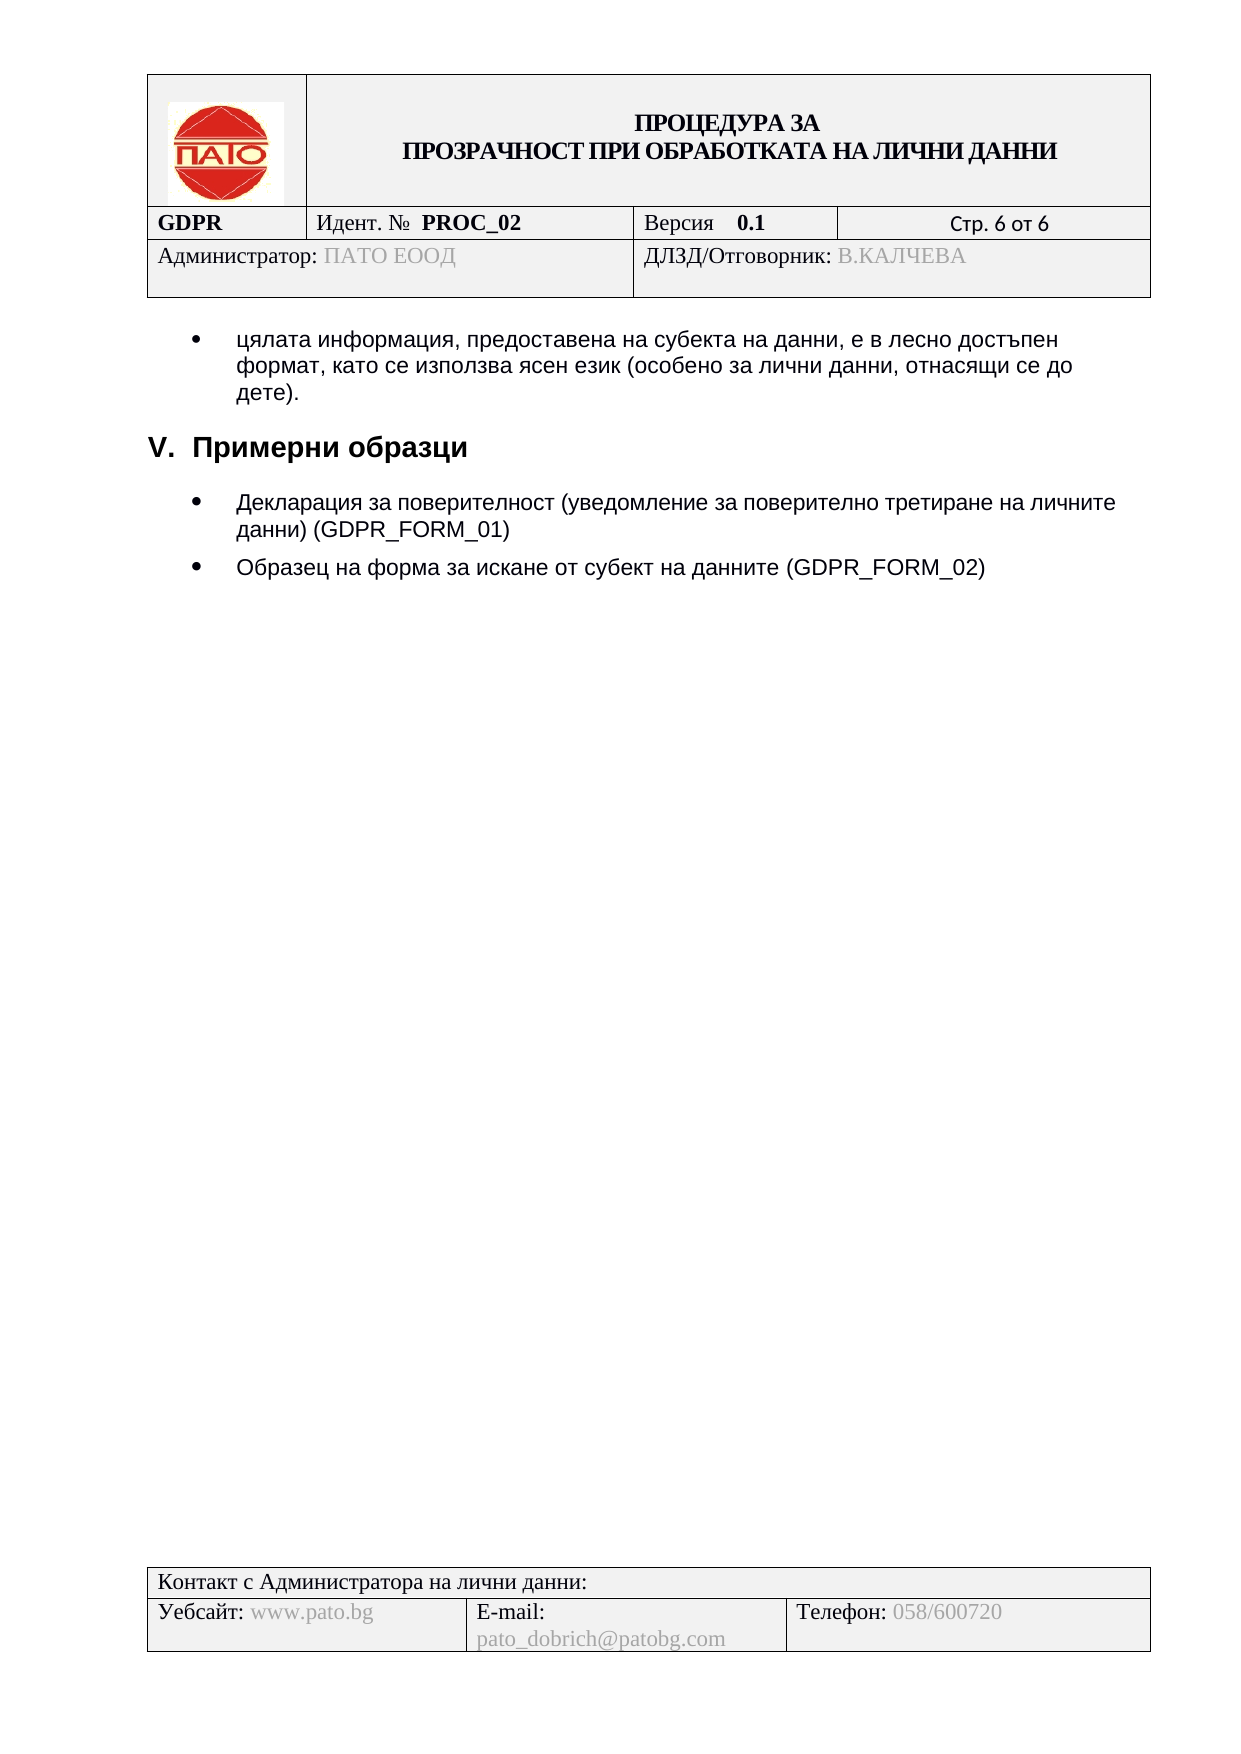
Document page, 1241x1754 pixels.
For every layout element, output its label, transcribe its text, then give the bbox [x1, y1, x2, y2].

picture [167, 102, 285, 206]
list цялата информация, предоставена на субекта на данни, е в лесно достъпен формат, като се използва ясен език (особено за лични данни, отнасящи се до дете). [192, 326, 1137, 405]
list Декларация за поверителност (уведомление за поверително третиране на личните данни) (GDPR_FORM_01) [192, 489, 1137, 542]
list Примерни образци [148, 430, 1137, 464]
list Образец на форма за искане от субект на данните (GDPR_FORM_02) [192, 554, 1137, 581]
